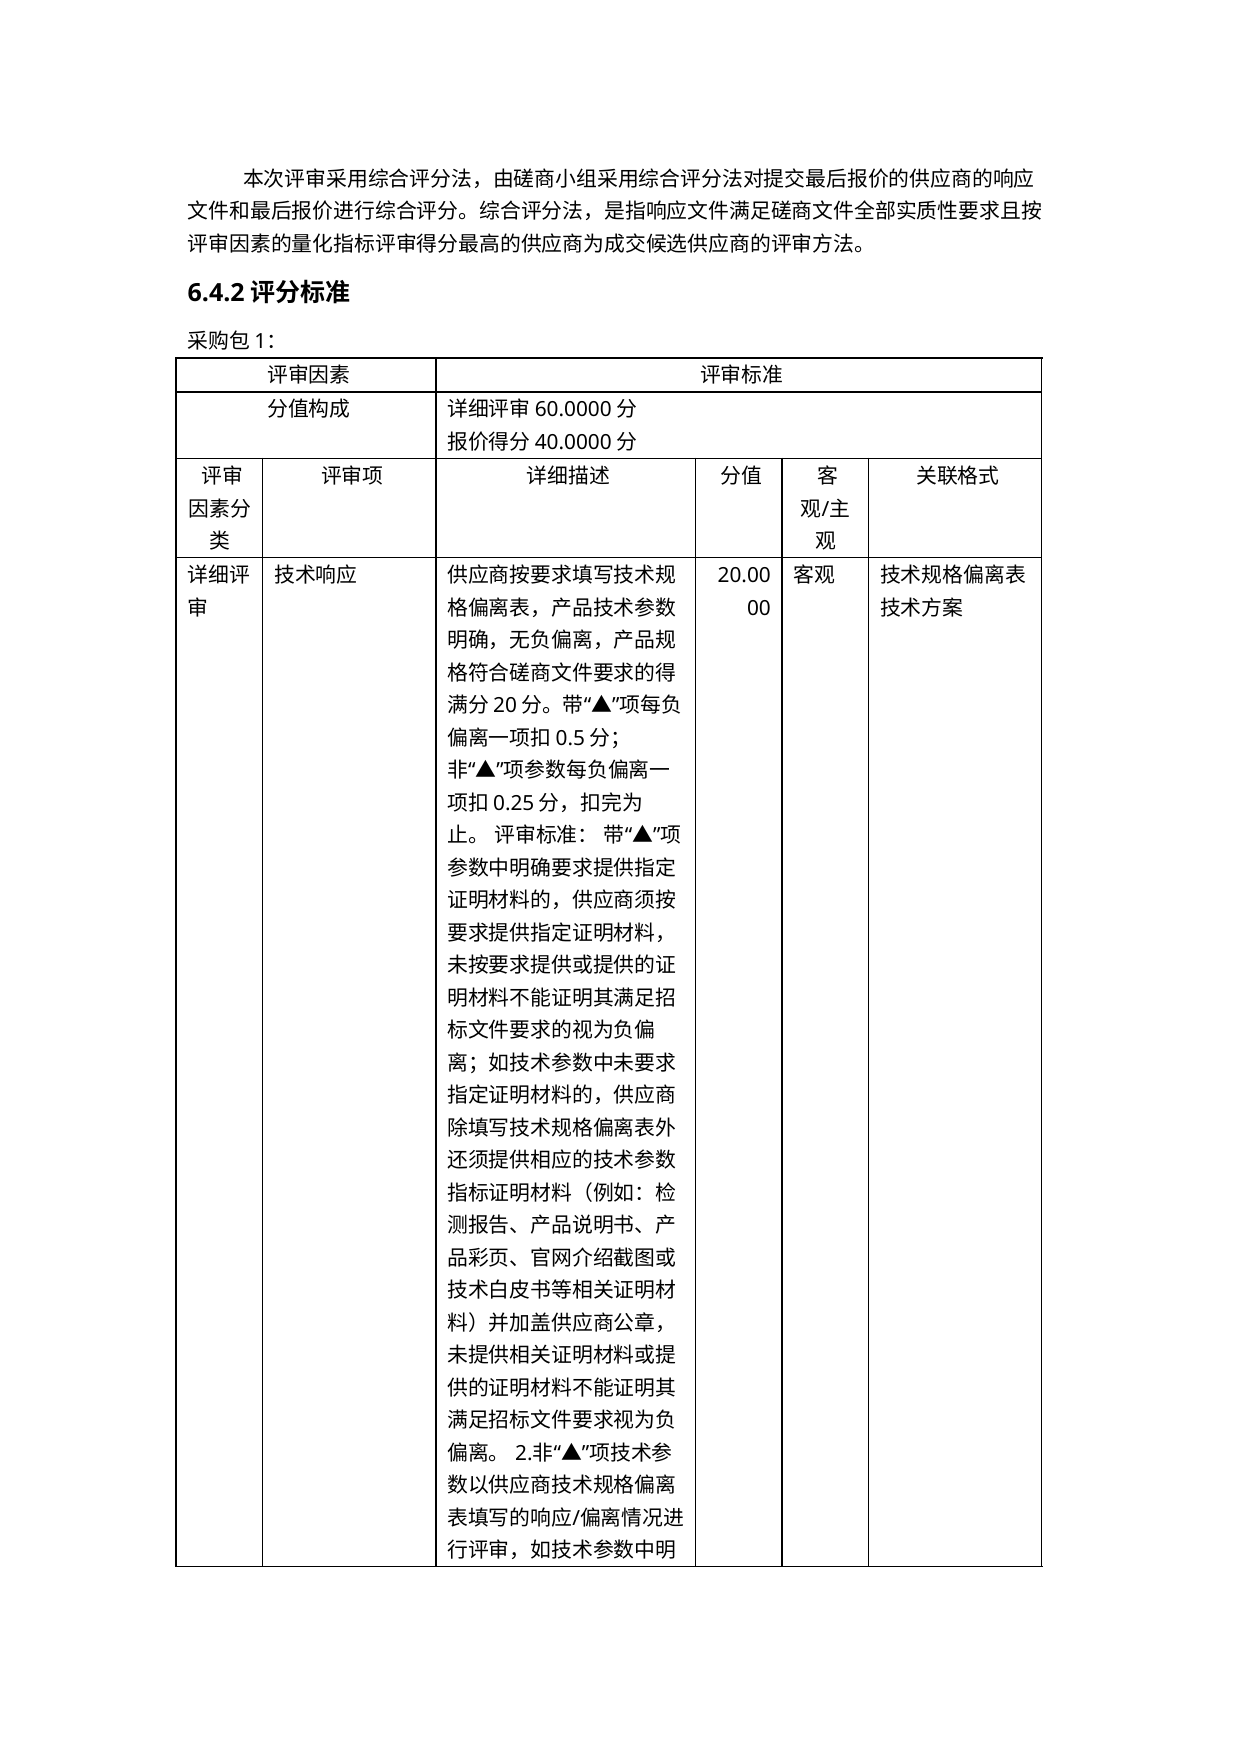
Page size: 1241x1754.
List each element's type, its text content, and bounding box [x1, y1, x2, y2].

table_cell 详细描述 [437, 459, 695, 557]
table_cell 客观 [783, 558, 868, 1566]
table_cell 技术响应 [263, 558, 435, 1566]
table_cell 详细评审60.0000分 报价得分40.0000分 [437, 393, 1041, 458]
text 采购包1： [187, 324, 1053, 357]
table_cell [437, 558, 695, 1566]
table_cell 评审项 [263, 459, 435, 557]
table_header 评审标准 [437, 359, 1041, 391]
table_cell 分值 [696, 459, 781, 557]
table_cell 分值构成 [177, 393, 435, 458]
table_cell 20.0000 [696, 558, 781, 1566]
table_cell 评审因素分类 [177, 459, 262, 557]
table_header 评审因素 [177, 359, 435, 391]
table_cell 客观/主观 [783, 459, 868, 557]
table_cell 技术规格偏离表 技术方案 [869, 558, 1041, 1566]
table_cell 详细评审 [177, 558, 262, 1566]
text 6.4.2评分标准 [187, 259, 1053, 324]
text 本次评审采用综合评分法，由磋商小组采用综合评分法对提交最后报价的供应商的响应文件和最后报价进行综合评分。综合评分法，是指响应文件满足磋商文件全部实质性要求且按评审因素的量化指标评审得分最高的供应商为成交候选供应商的评审方法。 [187, 162, 1053, 259]
table_cell 关联格式 [869, 459, 1041, 557]
